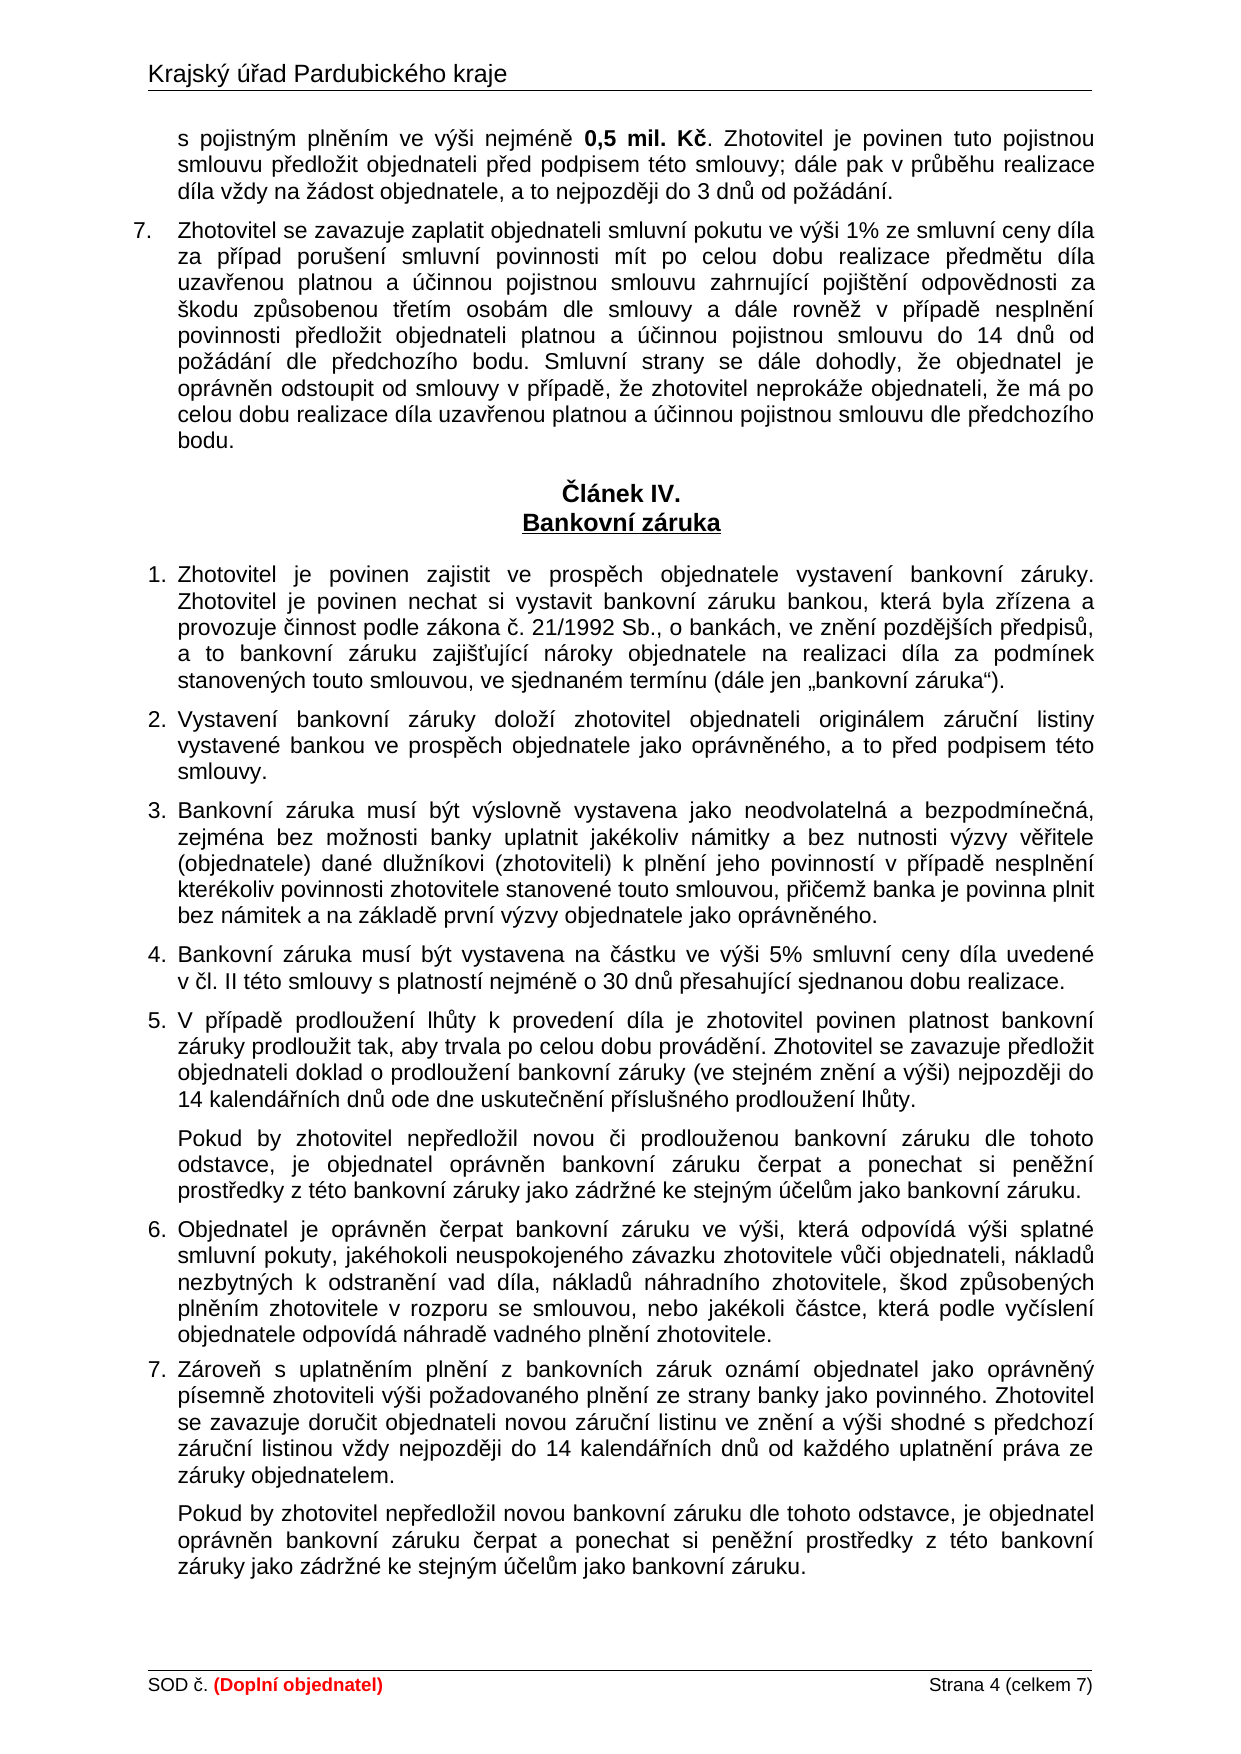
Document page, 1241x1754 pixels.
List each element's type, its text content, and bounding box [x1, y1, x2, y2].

list Bankovní záruka musí být výslovně vystavena jako neodvolatelná a bezpodmínečná, zejména bez možnosti banky uplatnit jakékoliv námitky a bez nutnosti výzvy věřitele (objednatele) dané dlužníkovi (zhotoviteli) k plnění jeho povinností v případě nesplnění kterékoliv povinnosti zhotovitele stanovené touto smlouvou, přičemž banka je povinna plnit bez námitek a na základě první výzvy objednatele jako oprávněného. [148, 797, 1095, 929]
list Objednatel je oprávněn čerpat bankovní záruku ve výši, která odpovídá výši splatné smluvní pokuty, jakéhokoli neuspokojeného závazku zhotovitele vůči objednateli, nákladů nezbytných k odstranění vad díla, nákladů náhradního zhotovitele, škod způsobených plněním zhotovitele v rozporu se smlouvou, nebo jakékoli částce, která podle vyčíslení objednatele odpovídá náhradě vadného plnění zhotovitele. [148, 1216, 1095, 1348]
text Bankovní záruka [148, 507, 1095, 536]
list Bankovní záruka musí být vystavena na částku ve výši 5% smluvní ceny díla uvedené v čl. II této smlouvy s platností nejméně o 30 dnů přesahující sjednanou dobu realizace. [148, 941, 1095, 994]
text Pokud by zhotovitel nepředložil novou či prodlouženou bankovní záruku dle tohoto odstavce, je objednatel oprávněn bankovní záruku čerpat a ponechat si peněžní prostředky z této bankovní záruky jako zádržné ke stejným účelům jako bankovní záruku. [177, 1124, 1095, 1203]
text Článek IV. [148, 479, 1095, 507]
list Zhotovitel je povinen zajistit ve prospěch objednatele vystavení bankovní záruky. Zhotovitel je povinen nechat si vystavit bankovní záruku bankou, která byla zřízena a provozuje činnost podle zákona č. 21/1992 Sb., o bankách, ve znění pozdějších předpisů, a to bankovní záruku zajišťující nároky objednatele na realizaci díla za podmínek stanovených touto smlouvou, ve sjednaném termínu (dále jen „bankovní záruka“). [148, 561, 1095, 693]
list Zároveň s uplatněním plnění z bankovních záruk oznámí objednatel jako oprávněný písemně zhotoviteli výši požadovaného plnění ze strany banky jako povinného. Zhotovitel se zavazuje doručit objednateli novou záruční listinu ve znění a výši shodné s předchozí záruční listinou vždy nejpozději do 14 kalendářních dnů od každého uplatnění práva ze záruky objednatelem. [148, 1356, 1095, 1488]
text Pokud by zhotovitel nepředložil novou bankovní záruku dle tohoto odstavce, je objednatel oprávněn bankovní záruku čerpat a ponechat si peněžní prostředky z této bankovní záruky jako zádržné ke stejným účelům jako bankovní záruku. [177, 1500, 1095, 1579]
list V případě prodloužení lhůty k provedení díla je zhotovitel povinen platnost bankovní záruky prodloužit tak, aby trvala po celou dobu provádění. Zhotovitel se zavazuje předložit objednateli doklad o prodloužení bankovní záruky (ve stejném znění a výši) nejpozději do 14 kalendářních dnů ode dne uskutečnění příslušného prodloužení lhůty. [148, 1007, 1095, 1112]
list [133, 125, 1095, 204]
list Zhotovitel se zavazuje zaplatit objednateli smluvní pokutu ve výši 1% ze smluvní ceny díla za případ porušení smluvní povinnosti mít po celou dobu realizace předmětu díla uzavřenou platnou a účinnou pojistnou smlouvu zahrnující pojištění odpovědnosti za škodu způsobenou třetím osobám dle smlouvy a dále rovněž v případě nesplnění povinnosti předložit objednateli platnou a účinnou pojistnou smlouvu do 14 dnů od požádání dle předchozího bodu. Smluvní strany se dále dohodly, že objednatel je oprávněn odstoupit od smlouvy v případě, že zhotovitel neprokáže objednateli, že má po celou dobu realizace díla uzavřenou platnou a účinnou pojistnou smlouvu dle předchozího bodu. [133, 217, 1095, 454]
list Vystavení bankovní záruky doloží zhotovitel objednateli originálem záruční listiny vystavené bankou ve prospěch objednatele jako oprávněného, a to před podpisem této smlouvy. [148, 706, 1095, 784]
